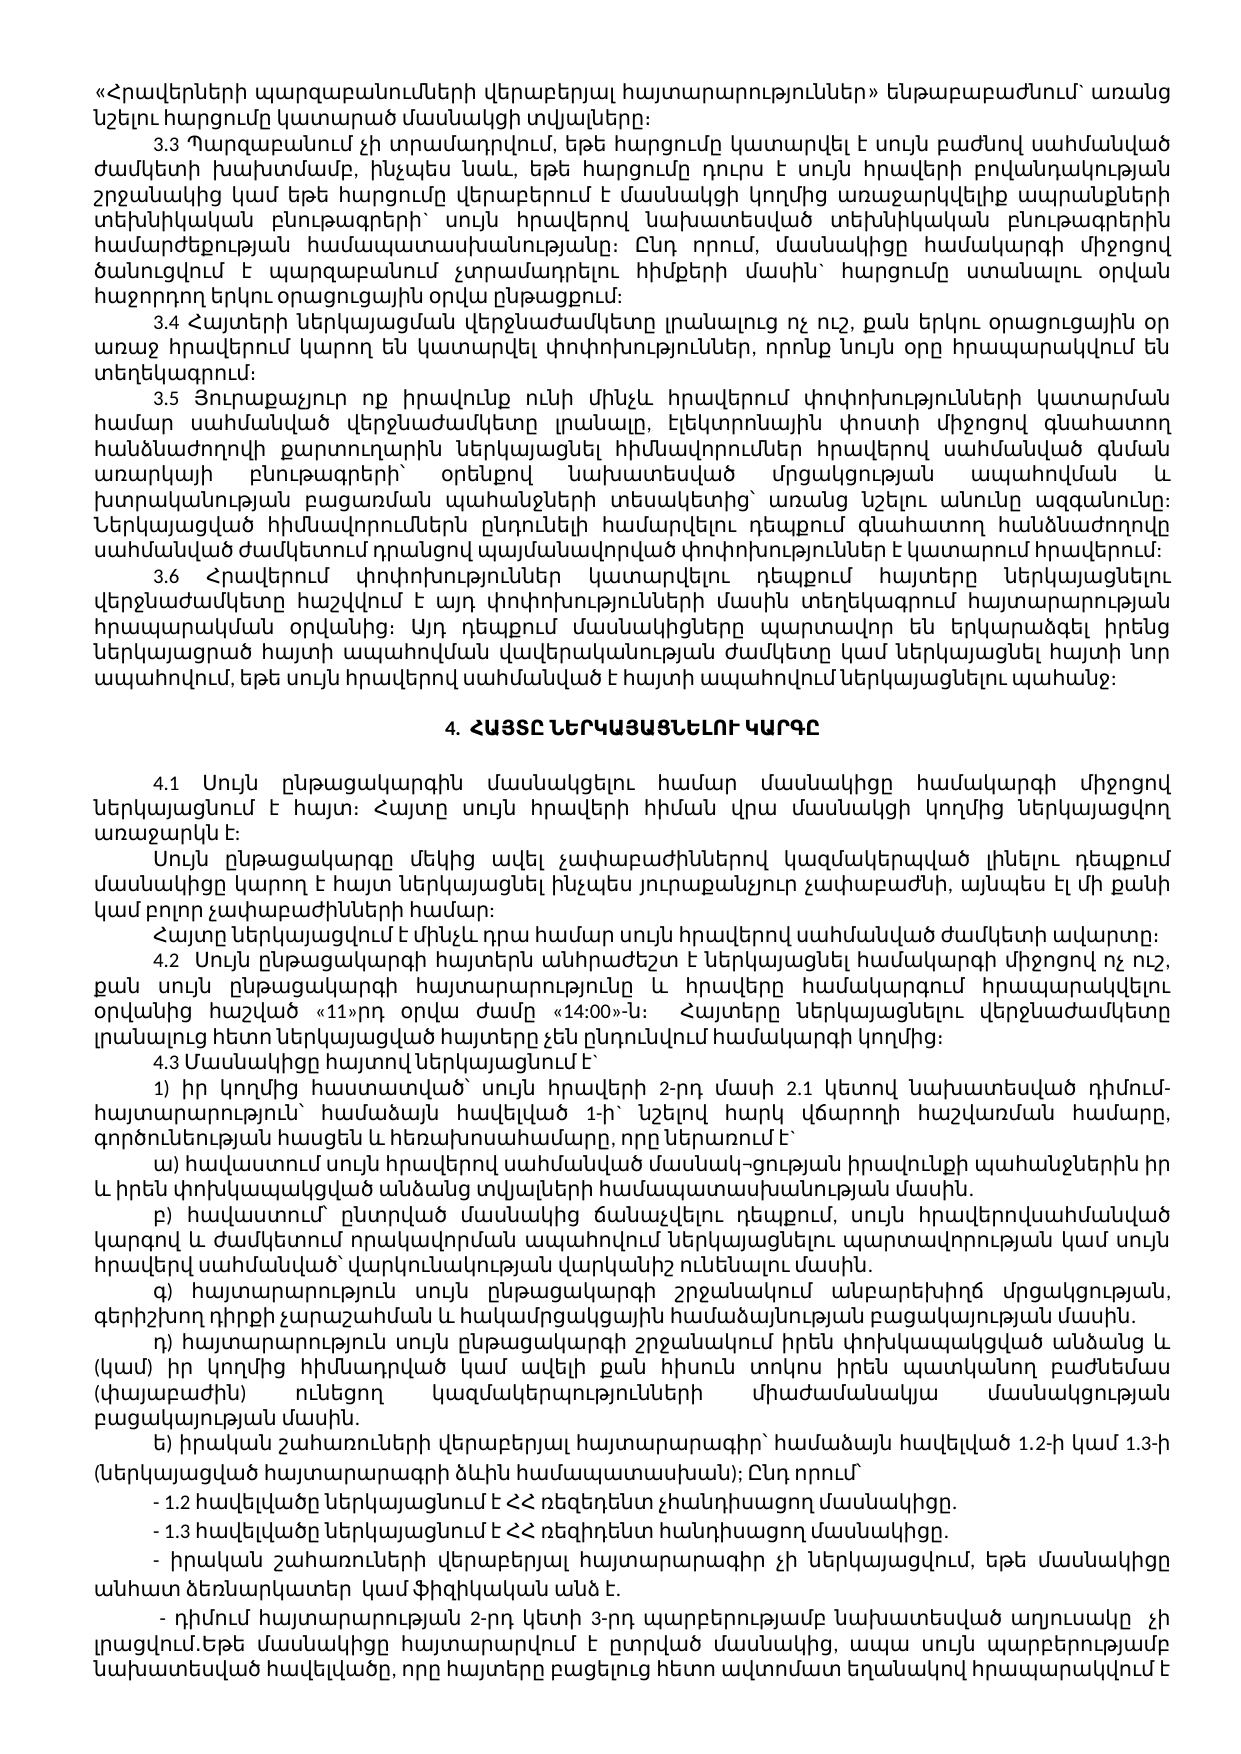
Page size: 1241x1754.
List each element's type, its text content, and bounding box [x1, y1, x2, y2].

text բ) հավաստում՝ ընտրված մասնակից ճանաչվելու դեպքում, սույն հրավերովսահմանված կարգով և ժամկետում որակավորման ապահովում ներկայացնելու պարտավորության կամ սույն հրավերվ սահմանված՝ վարկունակության վարկանիշ ունենալու մասին. [94, 1202, 1171, 1278]
text - իրական շահառուների վերաբերյալ հայտարարագիր չի ներկայացվում, եթե մասնակիցը անհատ ձեռնարկատեր կամ ֆիզիկական անձ է. [94, 1547, 1171, 1602]
text գ) հայտարարություն սույն ընթացակարգի շրջանակում անբարեխիղճ մրցակցության, գերիշխող դիրքի չարաշահման և հակամրցակցային համաձայնության բացակայության մասին. [94, 1278, 1171, 1329]
text - 1.3 հավելվածը ներկայացնում է ՀՀ ռեզիդենտ հանդիսացող մասնակիցը. [94, 1518, 1171, 1543]
text 4. ՀԱՅՏԸ ՆԵՐԿԱՅԱՑՆԵԼՈՒ ԿԱՐԳԸ [94, 716, 1171, 741]
text ե) իրական շահառուների վերաբերյալ հայտարարագիր՝ համաձայն հավելված 1․2-ի կամ 1.3-ի (ներկայացված հայտարարագրի ձևին համապատասխան); Ընդ որում՝ [94, 1431, 1171, 1485]
text դ) հայտարարություն սույն ընթացակարգի շրջանակում իրեն փոխկապակցված անձանց և (կամ) իր կողմից հիմնադրված կամ ավելի քան հիսուն տոկոս իրեն պատկանող բաժնեմաս (փայաբաժին) ունեցող կազմակերպությունների միաժամանակյա մասնակցության բացակայության մասին. [94, 1329, 1171, 1431]
text ա) հավաստում սույն հրավերով սահմանված մասնակ¬ցության իրավունքի պահանջներին իր և իրեն փոխկապակցված անձանց տվյալների համապատասխանության մասին. [94, 1151, 1171, 1202]
text 4.1 Սույն ընթացակարգին մասնակցելու համար մասնակիցը համակարգի միջոցով ներկայացնում է հայտ։ Հայտը սույն հրավերի հիման վրա մասնակցի կողմից ներկայացվող առաջարկն է: [94, 770, 1171, 846]
text 4.3 Մասնակիցը հայտով ներկայացնում է` [94, 1049, 1171, 1075]
text 3.5 Յուրաքաչյուր ոք իրավունք ունի մինչև հրավերում փոփոխությունների կատարման համար սահմանված վերջնաժամկետը լրանալը, էլեկտրոնային փոստի միջոցով գնահատող հանձնաժողովի քարտուղարին ներկայացնել հիմնավորումներ հրավերով սահմանված գնման առարկայի բնութագրերի՝ օրենքով նախատեսված մրցակցության ապահովման և խտրականության բացառման պահանջների տեսակետից՝ առանց նշելու անունը ազգանունը: Ներկայացված հիմնավորումներն ընդունելի համարվելու դեպքում գնահատող հանձնաժողովը սահմանված ժամկետում դրանցով պայմանավորված փոփոխություններ է կատարում հրավերում: [94, 385, 1171, 563]
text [94, 1606, 1171, 1682]
text 3.3 Պարզաբանում չի տրամադրվում, եթե հարցումը կատարվել է սույն բաժնով սահմանված ժամկետի խախտմամբ, ինչպես նաև, եթե հարցումը դուրս է սույն հրավերի բովանդակության շրջանակից կամ եթե հարցումը վերաբերում է մասնակցի կողմից առաջարկվելիք ապրանքների տեխնիկական բնութագրերի` սույն հրավերով նախատեսված տեխնիկական բնութագրերին համարժեքության համապատասխանությանը։ Ընդ որում, մասնակիցը համակարգի միջոցով ծանուցվում է պարզաբանում չտրամադրելու հիմքերի մասին` հարցումը ստանալու օրվան հաջորդող երկու օրացուցային օրվա ընթացքում: [94, 131, 1171, 309]
text 1) իր կողմից հաստատված՝ սույն հրավերի 2-րդ մասի 2.1 կետով նախատեսված դիմում-հայտարարություն՝ համաձայն հավելված 1-ի` նշելով հարկ վճարողի հաշվառման համարը, գործունեության հասցեն և հեռախոսահամարը, որը ներառում է` [94, 1075, 1171, 1151]
text - 1.2 հավելվածը ներկայացնում է ՀՀ ռեզեդենտ չհանդիսացող մասնակիցը. [94, 1489, 1171, 1514]
text Հայտը ներկայացվում է մինչև դրա համար սույն հրավերով սահմանված ժամկետի ավարտը։ [94, 922, 1171, 948]
text 4.2 Սույն ընթացակարգի հայտերն անհրաժեշտ է ներկայացնել համակարգի միջոցով ոչ ուշ, քան սույն ընթացակարգի հայտարարությունը և հրավերը համակարգում հրապարակվելու օրվանից հաշված «11»րդ օրվա ժամը «14:00»-ն։ Հայտերը ներկայացնելու վերջնաժամկետը լրանալուց հետո ներկայացված հայտերը չեն ընդունվում համակարգի կողմից։ [94, 948, 1171, 1049]
text Սույն ընթացակարգը մեկից ավել չափաբաժիններով կազմակերպված լինելու դեպքում մասնակիցը կարող է հայտ ներկայացնել ինչպես յուրաքանչյուր չափաբաժնի, այնպես էլ մի քանի կամ բոլոր չափաբաժինների համար: [94, 846, 1171, 922]
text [94, 75, 1171, 131]
text 3.4 Հայտերի ներկայացման վերջնաժամկետը լրանալուց ոչ ուշ, քան երկու օրացուցային օր առաջ հրավերում կարող են կատարվել փոփոխություններ, որոնք նույն օրը հրապարակվում են տեղեկագրում։ [94, 309, 1171, 385]
text 3.6 Հրավերում փոփոխություններ կատարվելու դեպքում հայտերը ներկայացնելու վերջնաժամկետը հաշվվում է այդ փոփոխությունների մասին տեղեկագրում հայտարարության հրապարակման օրվանից։ Այդ դեպքում մասնակիցները պարտավոր են երկարաձգել իրենց ներկայացրած հայտի ապահովման վավերականության ժամկետը կամ ներկայացնել հայտի նոր ապահովում, եթե սույն հրավերով սահմանված է հայտի ապահովում ներկայացնելու պահանջ: [94, 563, 1171, 690]
